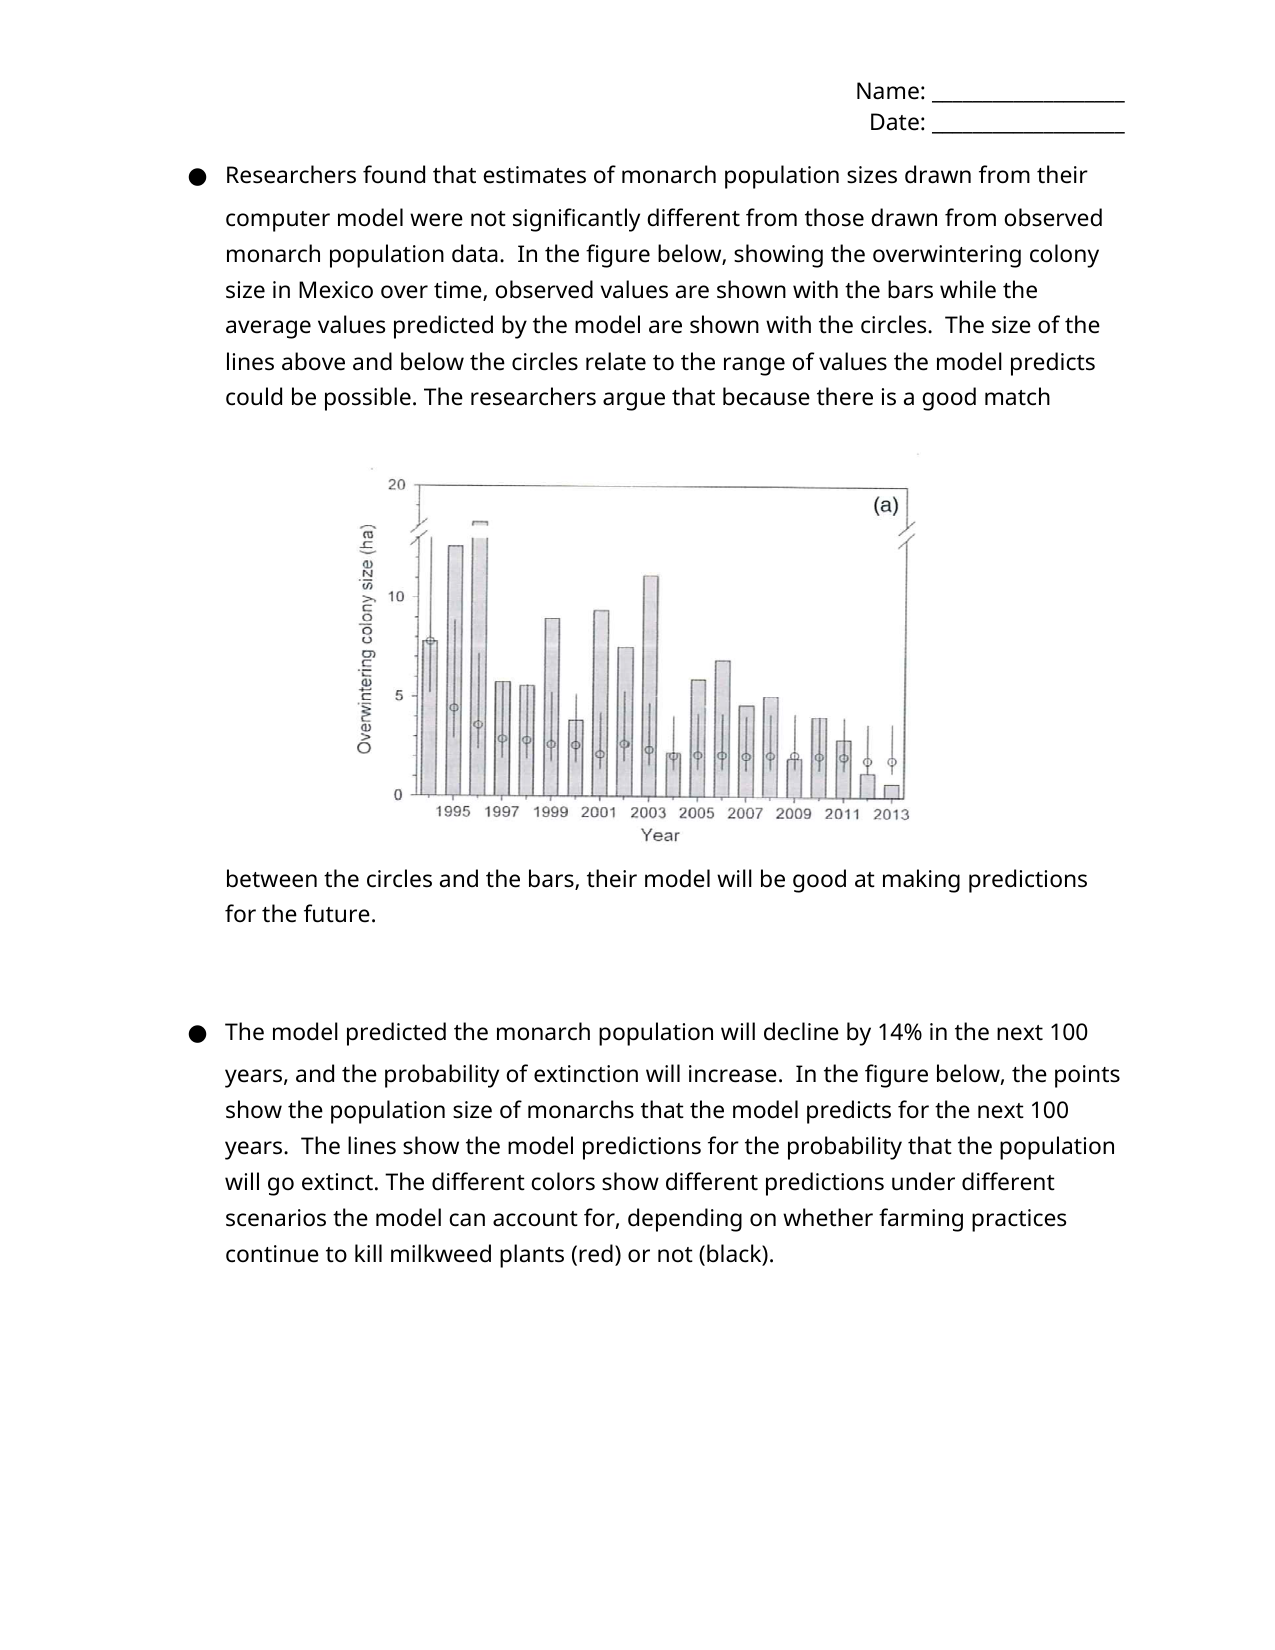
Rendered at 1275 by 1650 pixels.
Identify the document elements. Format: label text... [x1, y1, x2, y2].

list The model predicted the monarch population will decline by 14% in the next 100 years, and the probability of extinction will increase. In the figure below, the points show the population size of monarchs that the model predicts for the next 100 years. The lines show the model predictions for the probability that the population will go extinct. The different colors show different predictions under different scenarios the model can account for, depending on whether farming practices continue to kill milkweed plants (red) or not (black). [187, 1006, 1125, 1269]
picture [321, 443, 935, 863]
